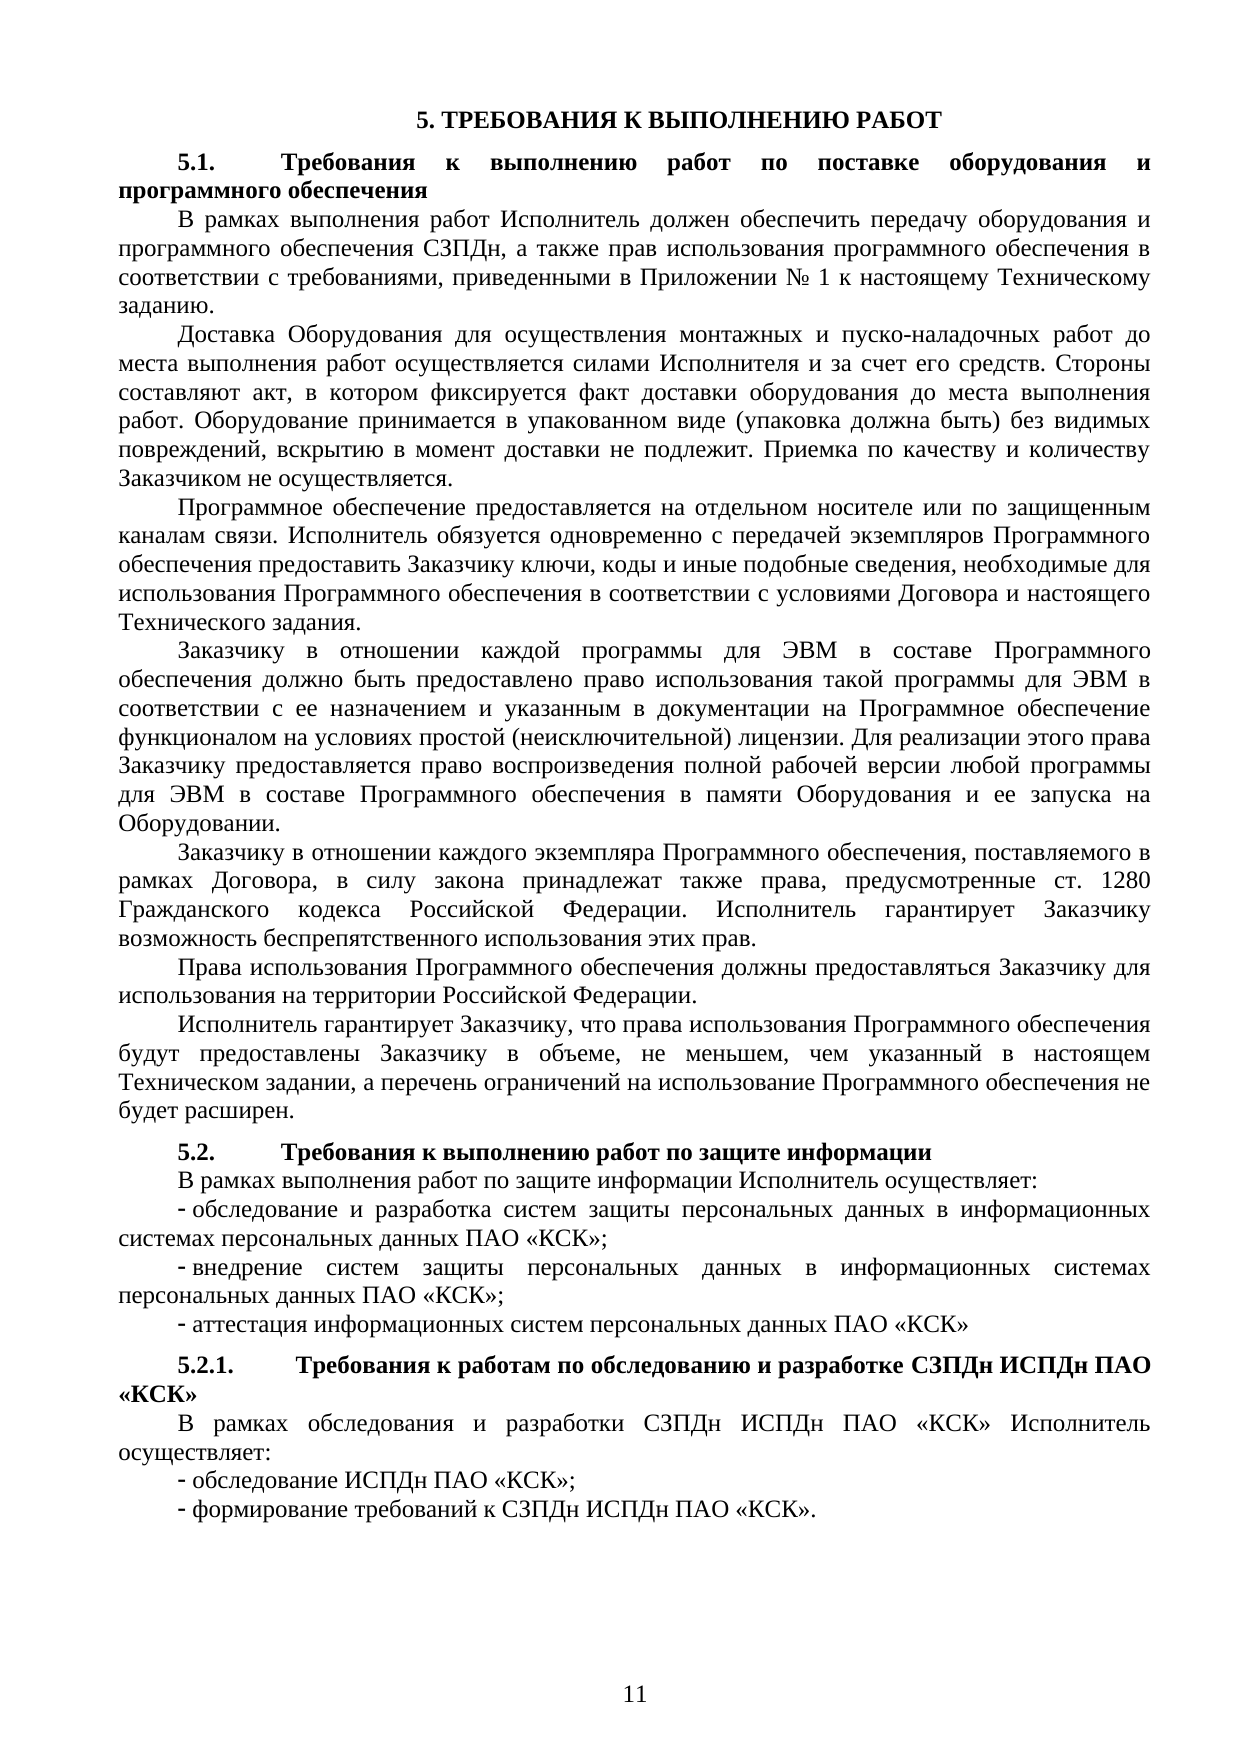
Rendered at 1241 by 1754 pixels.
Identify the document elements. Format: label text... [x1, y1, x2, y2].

list Права использования Программного обеспечения должны предоставляться Заказчику для использования на территории Российской Федерации. [118, 952, 1152, 1009]
list Доставка Оборудования для осуществления монтажных и пуско-наладочных работ до места выполнения работ осуществляется силами Исполнителя и за счет его средств. Стороны составляют акт, в котором фиксируется факт доставки оборудования до места выполнения работ. Оборудование принимается в упакованном виде (упаковка должна быть) без видимых повреждений, вскрытию в момент доставки не подлежит. Приемка по качеству и количеству Заказчиком не осуществляется. [118, 319, 1152, 492]
list обследование ИСПДн ПАО «КСК»; [118, 1465, 1152, 1494]
list Требования к работам по обследованию и разработке СЗПДн ИСПДн ПАО «КСК» [118, 1350, 1152, 1408]
list Заказчику в отношении каждого экземпляра Программного обеспечения, поставляемого в рамках Договора, в силу закона принадлежат также права, предусмотренные ст. 1280 Гражданского кодекса Российской Федерации. Исполнитель гарантирует Заказчику возможность беспрепятственного использования этих прав. [118, 837, 1152, 952]
list Требования к выполнению работ по поставке оборудования и программного обеспечения [118, 147, 1152, 204]
list В рамках выполнения работ Исполнитель должен обеспечить передачу оборудования и программного обеспечения СЗПДн, а также прав использования программного обеспечения в соответствии с требованиями, приведенными в Приложении № 1 к настоящему Техническому заданию. [118, 204, 1152, 319]
list В рамках выполнения работ по защите информации Исполнитель осуществляет: [118, 1165, 1152, 1194]
list формирование требований к СЗПДн ИСПДн ПАО «КСК». [118, 1494, 1152, 1523]
list ТРЕБОВАНИЯ К ВЫПОЛНЕНИЮ РАБОТ [118, 105, 1152, 134]
list Программное обеспечение предоставляется на отдельном носителе или по защищенным каналам связи. Исполнитель обязуется одновременно с передачей экземпляров Программного обеспечения предоставить Заказчику ключи, коды и иные подобные сведения, необходимые для использования Программного обеспечения в соответствии с условиями Договора и настоящего Технического задания. [118, 492, 1152, 635]
list Исполнитель гарантирует Заказчику, что права использования Программного обеспечения будут предоставлены Заказчику в объеме, не меньшем, чем указанный в настоящем Техническом задании, а перечень ограничений на использование Программного обеспечения не будет расширен. [118, 1009, 1152, 1124]
list Требования к выполнению работ по защите информации [118, 1137, 1152, 1165]
list обследование и разработка систем защиты персональных данных в информационных системах персональных данных ПАО «КСК»; [118, 1194, 1152, 1252]
list Заказчику в отношении каждой программы для ЭВМ в составе Программного обеспечения должно быть предоставлено право использования такой программы для ЭВМ в соответствии с ее назначением и указанным в документации на Программное обеспечение функционалом на условиях простой (неисключительной) лицензии. Для реализации этого права Заказчику предоставляется право воспроизведения полной рабочей версии любой программы для ЭВМ в составе Программного обеспечения в памяти Оборудования и ее запуска на Оборудовании. [118, 635, 1152, 837]
list внедрение систем защиты персональных данных в информационных системах персональных данных ПАО «КСК»; [118, 1252, 1152, 1309]
list аттестация информационных систем персональных данных ПАО «КСК» [118, 1309, 1152, 1338]
list В рамках обследования и разработки СЗПДн ИСПДн ПАО «КСК» Исполнитель осуществляет: [118, 1408, 1152, 1465]
